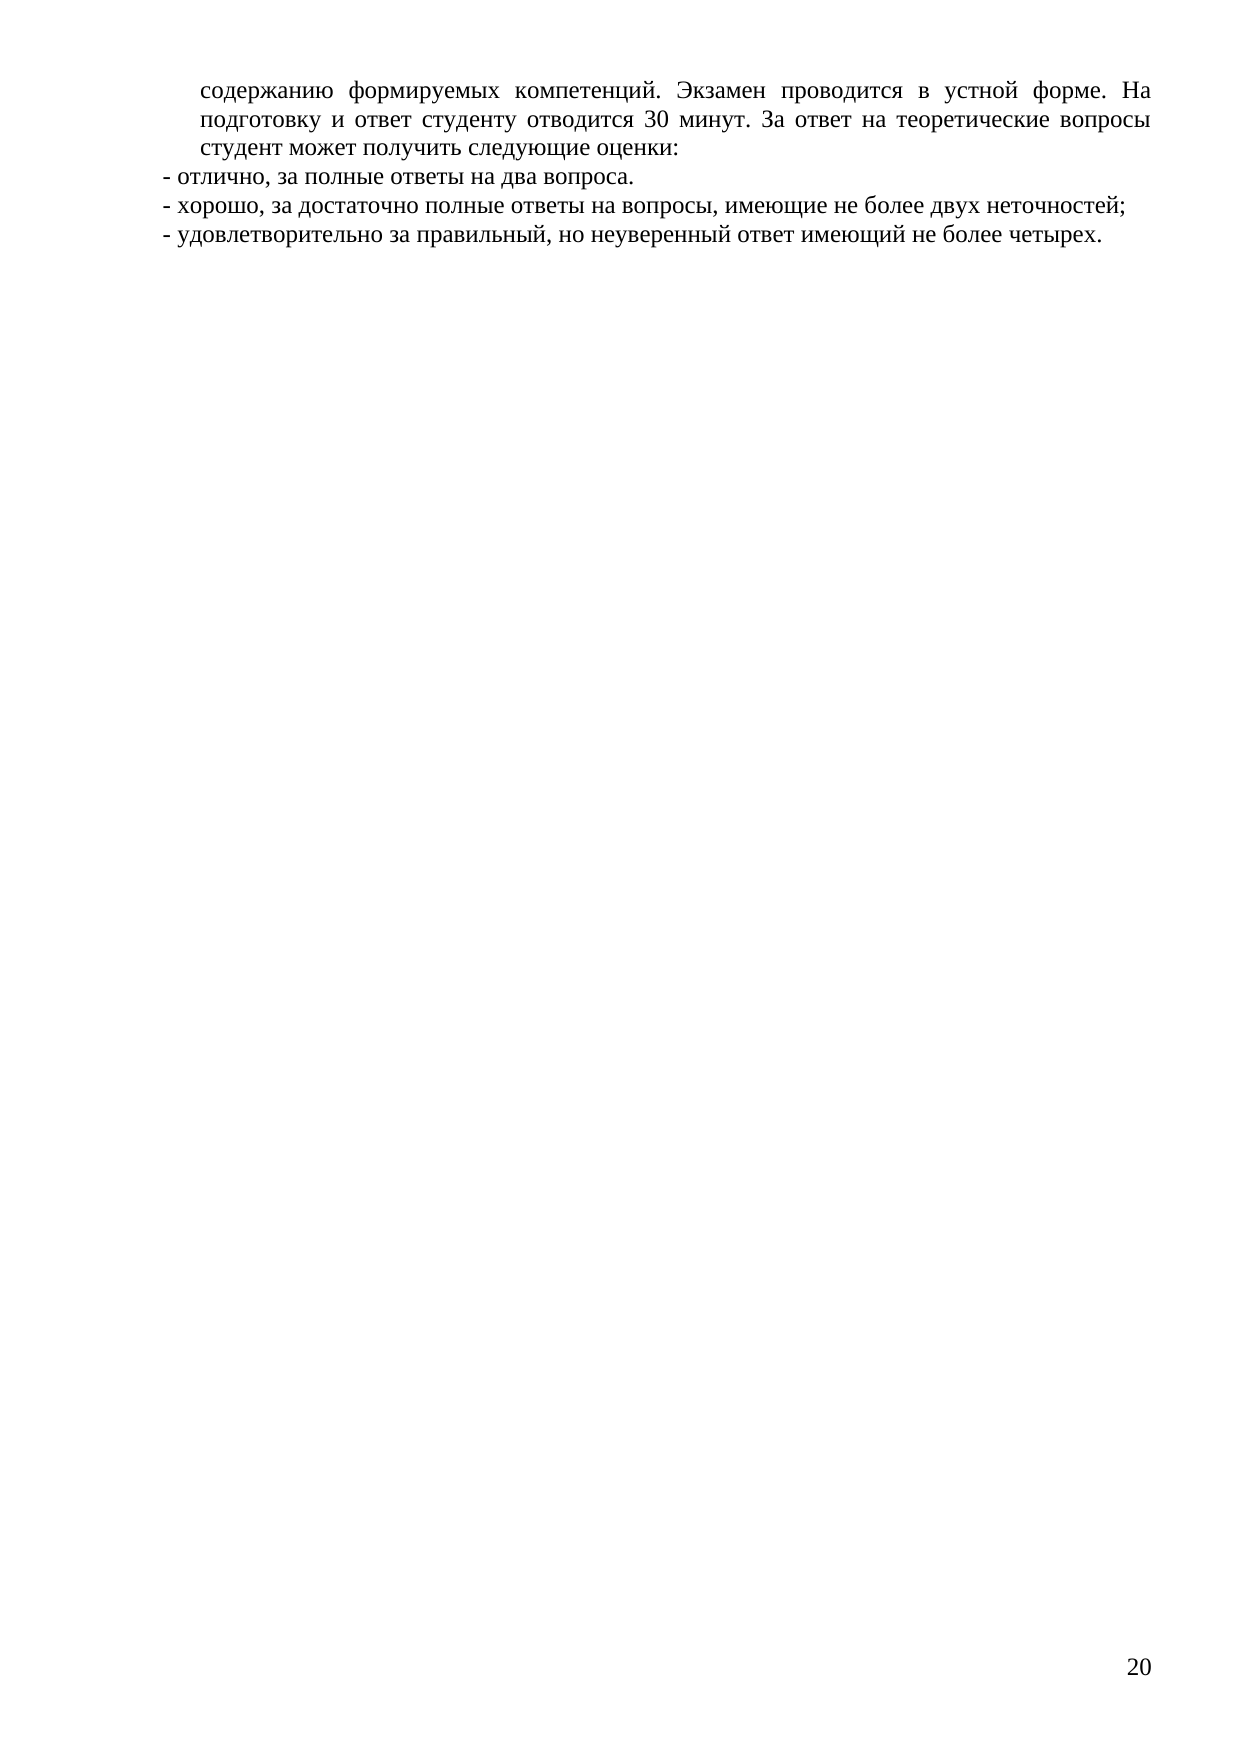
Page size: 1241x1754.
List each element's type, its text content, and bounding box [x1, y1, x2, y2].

text - хорошо, за достаточно полные ответы на вопросы, имеющие не более двух неточностей; [162, 190, 1152, 219]
text - удовлетворительно за правильный, но неуверенный ответ имеющий не более четырех. [162, 219, 1152, 247]
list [162, 75, 1152, 161]
text - отлично, за полные ответы на два вопроса. [162, 161, 1152, 190]
